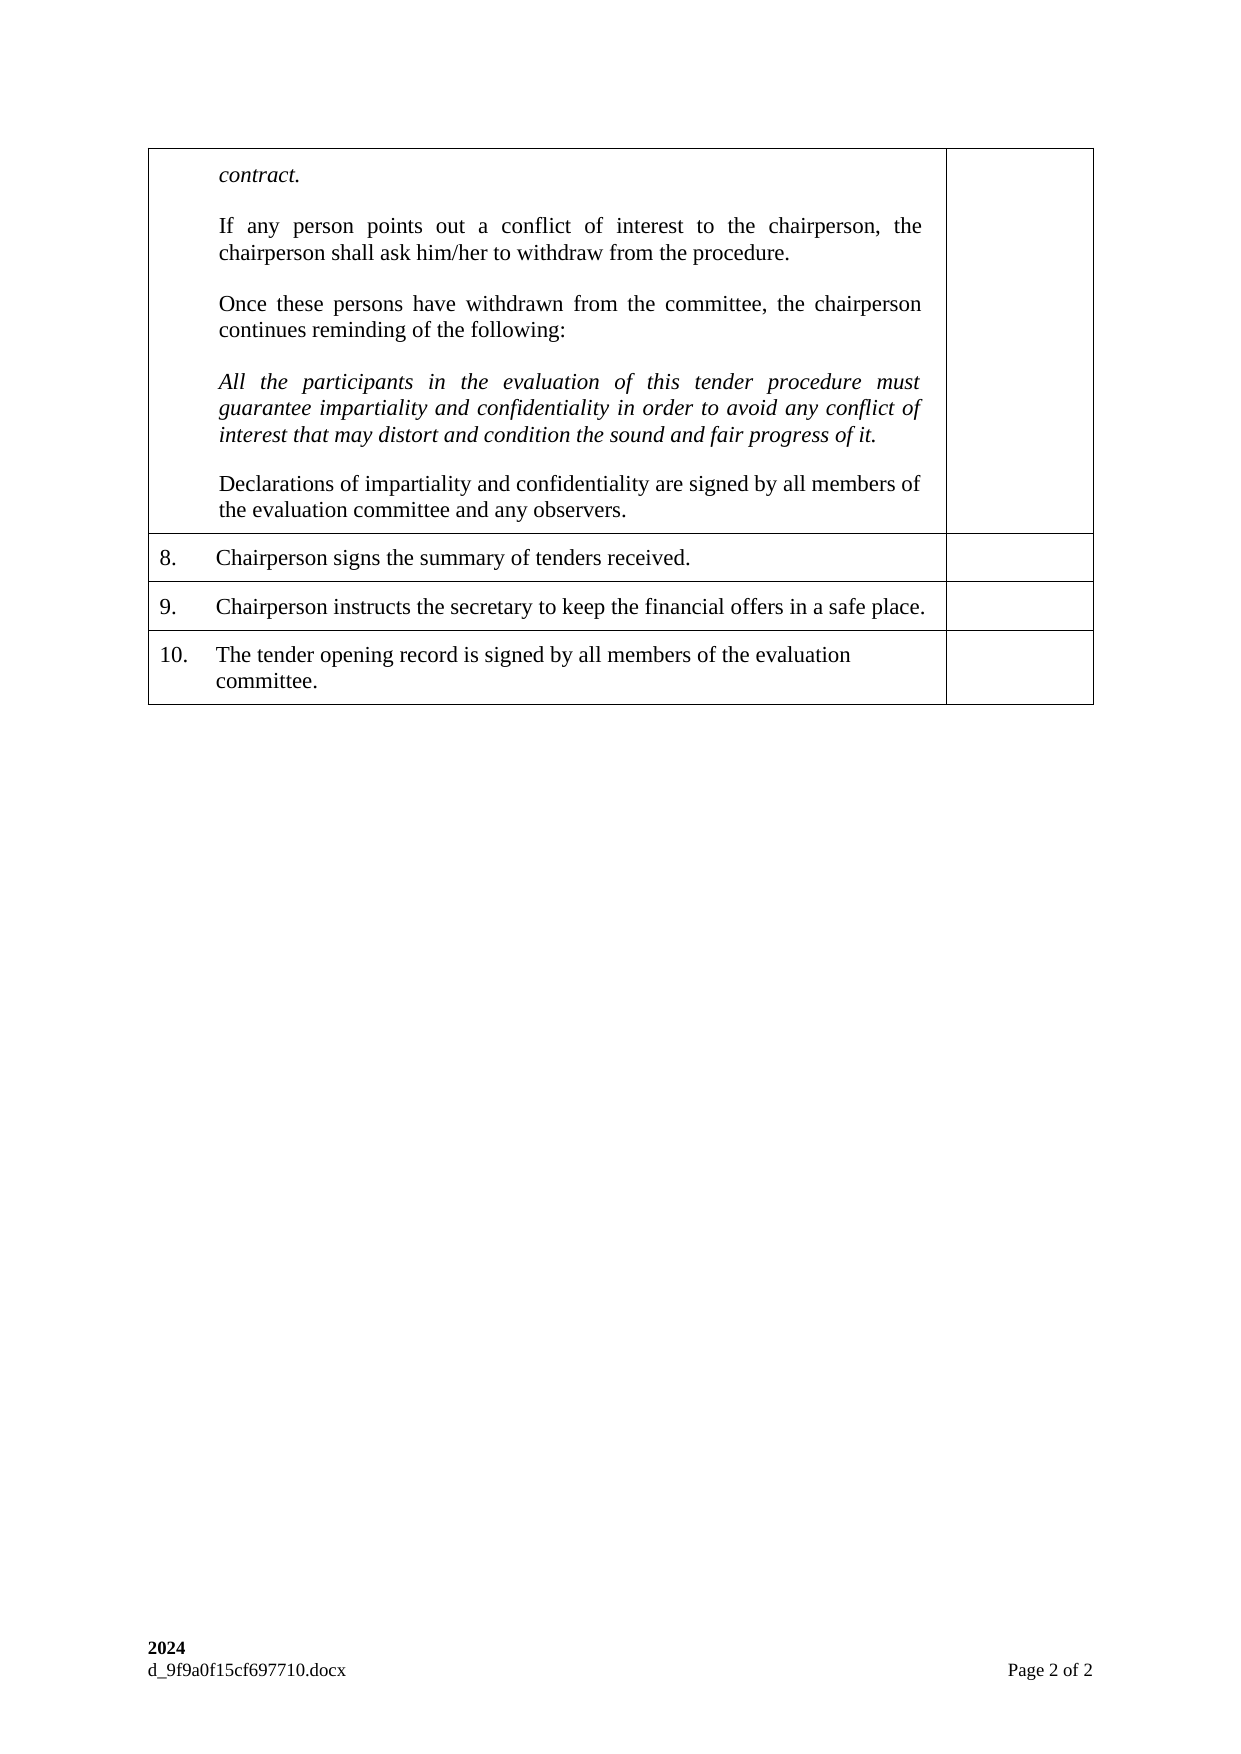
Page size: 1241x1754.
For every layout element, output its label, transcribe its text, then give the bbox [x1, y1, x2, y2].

table_cell The tender opening record is signed by all members of the evaluation committee. [149, 631, 946, 704]
table_cell Chairperson signs the summary of tenders received. [149, 534, 946, 581]
table_cell Chairperson instructs the secretary to keep the financial offers in a safe place. [149, 582, 946, 629]
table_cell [149, 149, 946, 533]
table_cell [947, 149, 1093, 533]
table_cell [947, 582, 1093, 629]
table_cell [947, 534, 1093, 581]
table_cell [947, 631, 1093, 704]
